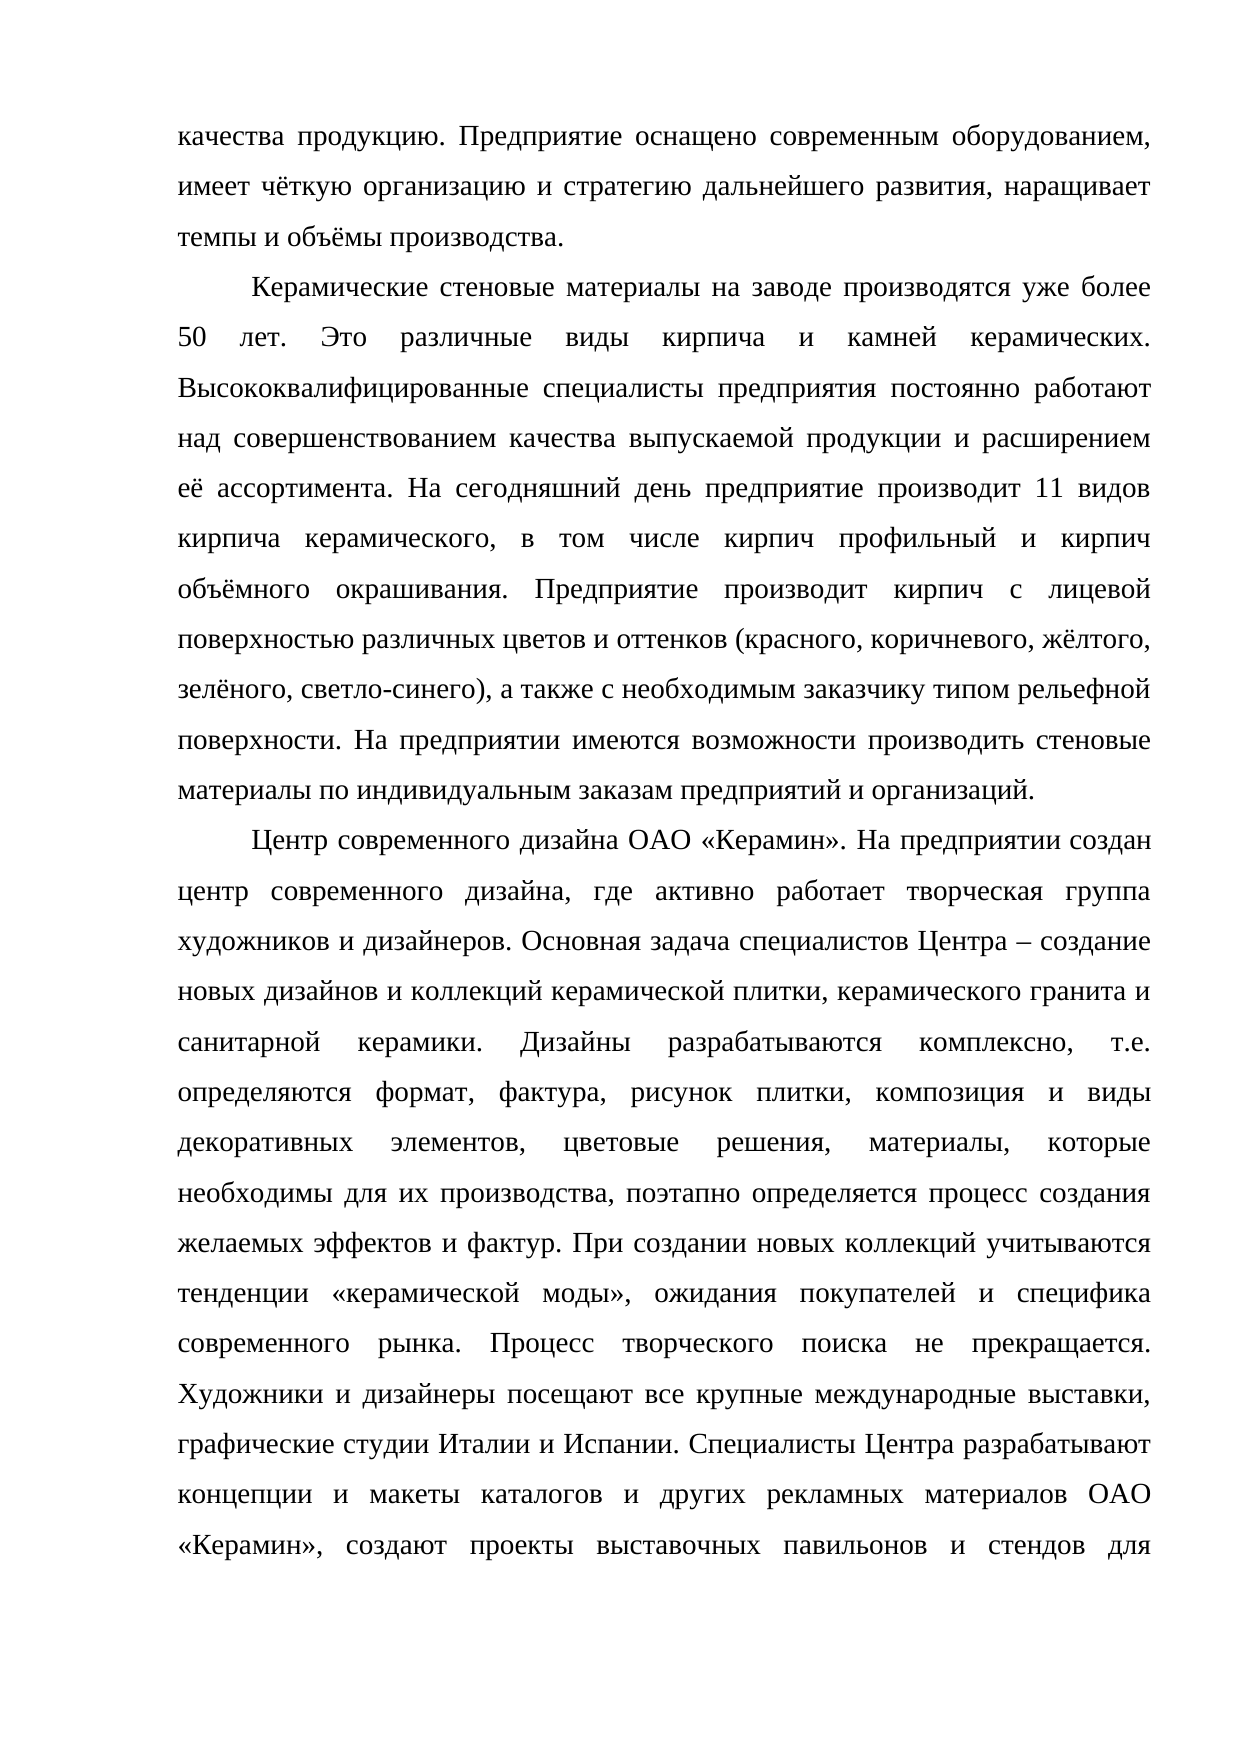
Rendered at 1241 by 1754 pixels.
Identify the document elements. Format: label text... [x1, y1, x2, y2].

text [177, 822, 1152, 1560]
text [177, 118, 1152, 252]
text Керамические стеновые материалы на заводе производятся уже более 50 лет. Это различные виды кирпича и камней керамических. Высококвалифицированные специалисты предприятия постоянно работают над совершенствованием качества выпускаемой продукции и расширением её ассортимента. На сегодняшний день предприятие производит 11 видов кирпича керамического, в том числе кирпич профильный и кирпич объёмного окрашивания. Предприятие производит кирпич с лицевой поверхностью различных цветов и оттенков (красного, коричневого, жёлтого, зелёного, светло-синего), а также с необходимым заказчику типом рельефной поверхности. На предприятии имеются возможности производить стеновые материалы по индивидуальным заказам предприятий и организаций. [177, 269, 1152, 806]
